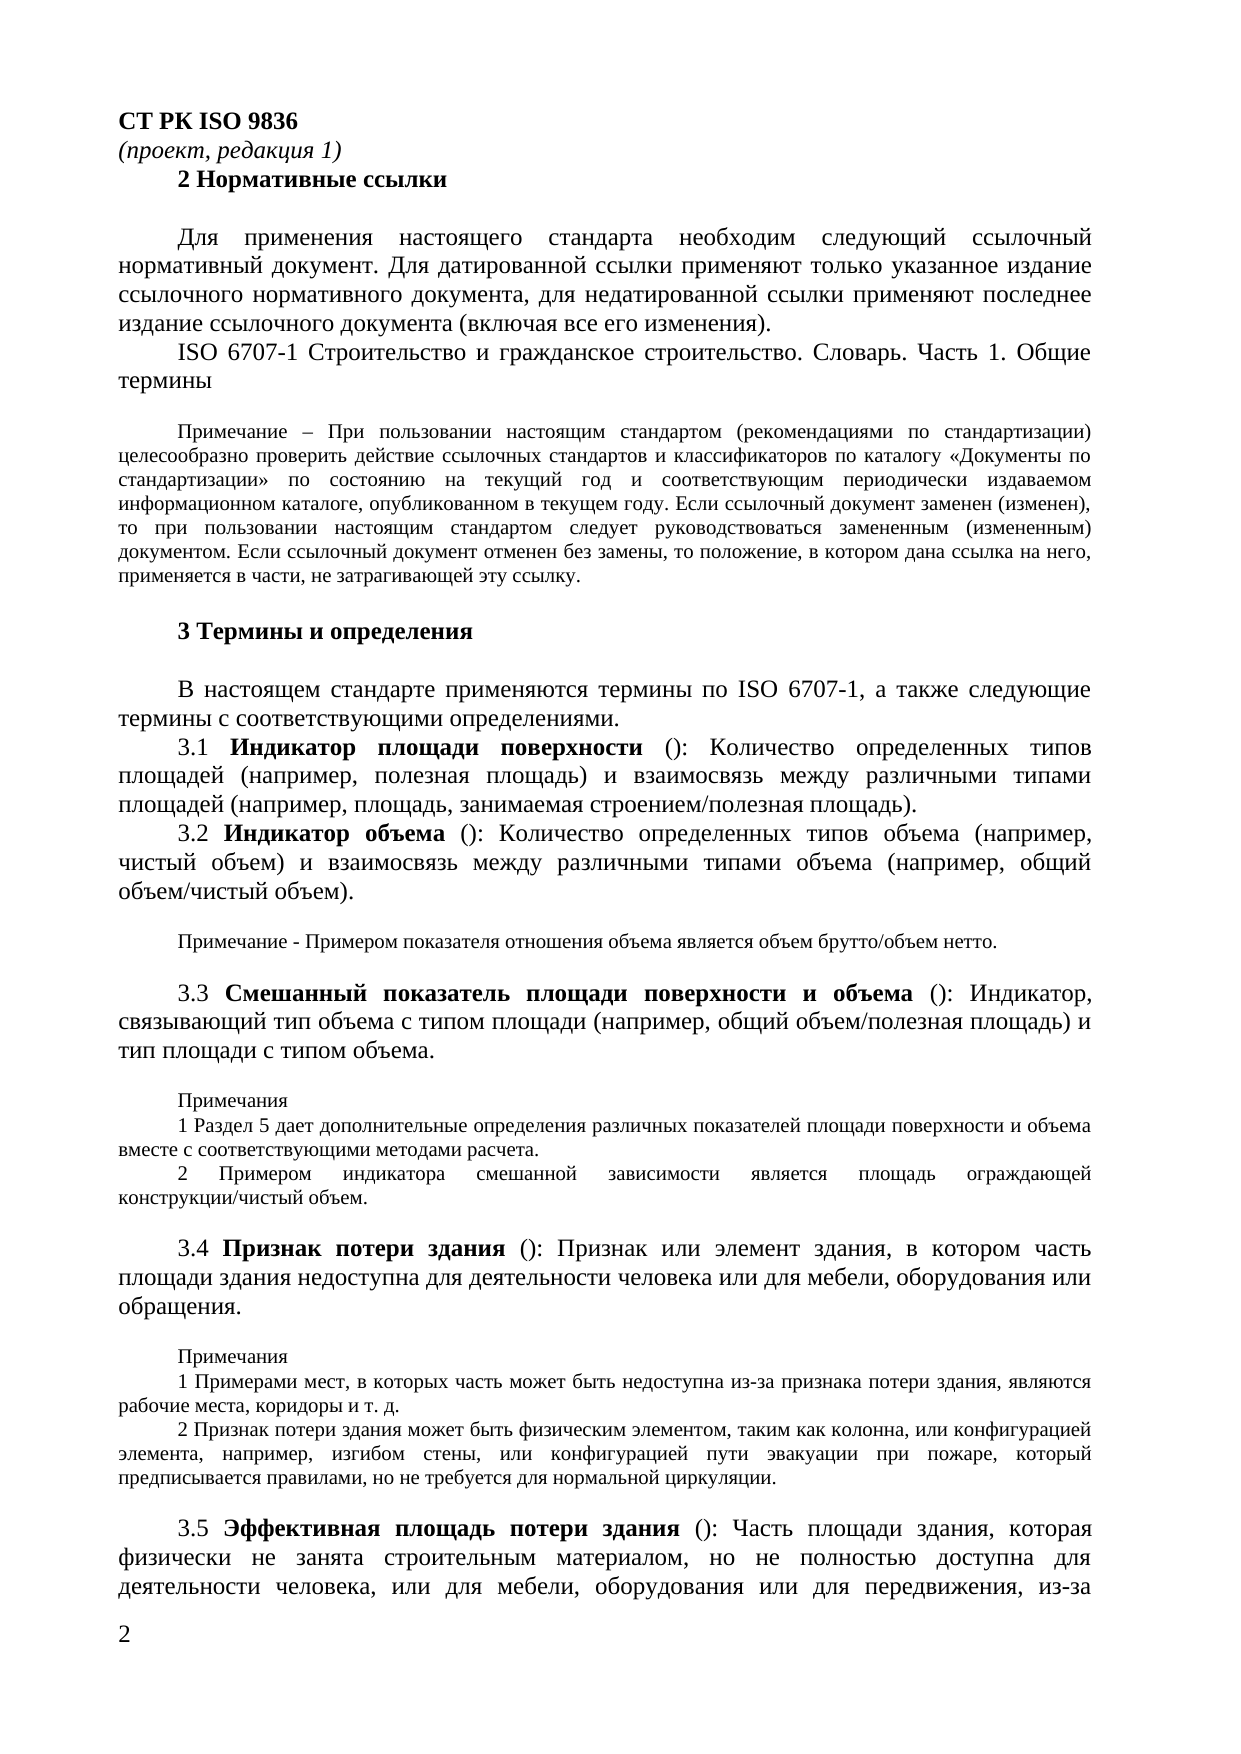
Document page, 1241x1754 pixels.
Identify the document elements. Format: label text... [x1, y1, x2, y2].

text Примечания [118, 1344, 1092, 1368]
text ISO 6707-1 Строительство и гражданское строительство. Словарь. Часть 1. Общие термины [118, 337, 1092, 394]
text Для применения настоящего стандарта необходим следующий ссылочный нормативный документ. Для датированной ссылки применяют только указанное издание ссылочного нормативного документа, для недатированной ссылки применяют последнее издание ссылочного документа (включая все его изменения). [118, 222, 1092, 337]
text В настоящем стандарте применяются термины по ISO 6707-1, а также следующие термины с соответствующими определениями. [118, 674, 1092, 732]
text Примечание - Примером показателя отношения объема является объем брутто/объем нетто. [118, 929, 1092, 953]
text Примечания [118, 1088, 1092, 1112]
text 3.3 Смешанный показатель площади поверхности и объема (): Индикатор, связывающий тип объема с типом площади (например, общий объем/полезная площадь) и тип площади с типом объема. [118, 978, 1092, 1064]
text 2 Признак потери здания может быть физическим элементом, таким как колонна, или конфигурацией элемента, например, изгибом стены, или конфигурацией пути эвакуации при пожаре, который предписывается правилами, но не требуется для нормальной циркуляции. [118, 1417, 1092, 1489]
text 2 Нормативные ссылки [118, 164, 1092, 192]
text 3.1 Индикатор площади поверхности (): Количество определенных типов площадей (например, полезная площадь) и взаимосвязь между различными типами площадей (например, площадь, занимаемая строением/полезная площадь). [118, 732, 1092, 818]
text 3.4 Признак потери здания (): Признак или элемент здания, в котором часть площади здания недоступна для деятельности человека или для мебели, оборудования или обращения. [118, 1233, 1092, 1320]
text 1 Примерами мест, в которых часть может быть недоступна из-за признака потери здания, являются рабочие места, коридоры и т. д. [118, 1368, 1092, 1417]
text 2 Примером индикатора смешанной зависимости является площадь ограждающей конструкции/чистый объем. [118, 1161, 1092, 1209]
text 1 Раздел 5 дает дополнительные определения различных показателей площади поверхности и объема вместе с соответствующими методами расчета. [118, 1113, 1092, 1161]
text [118, 1513, 1092, 1600]
text 3.2 Индикатор объема (): Количество определенных типов объема (например, чистый объем) и взаимосвязь между различными типами объема (например, общий объем/чистый объем). [118, 818, 1092, 904]
text Примечание – При пользовании настоящим стандартом (рекомендациями по стандартизации) целесообразно проверить действие ссылочных стандартов и классификаторов по каталогу «Документы по стандартизации» по состоянию на текущий год и соответствующим периодически издаваемом информационном каталоге, опубликованном в текущем году. Если ссылочный документ заменен (изменен), то при пользовании настоящим стандартом следует руководствоваться замененным (измененным) документом. Если ссылочный документ отменен без замены, то положение, в котором дана ссылка на него, применяется в части, не затрагивающей эту ссылку. [118, 419, 1092, 587]
text 3 Термины и определения [118, 616, 1092, 645]
